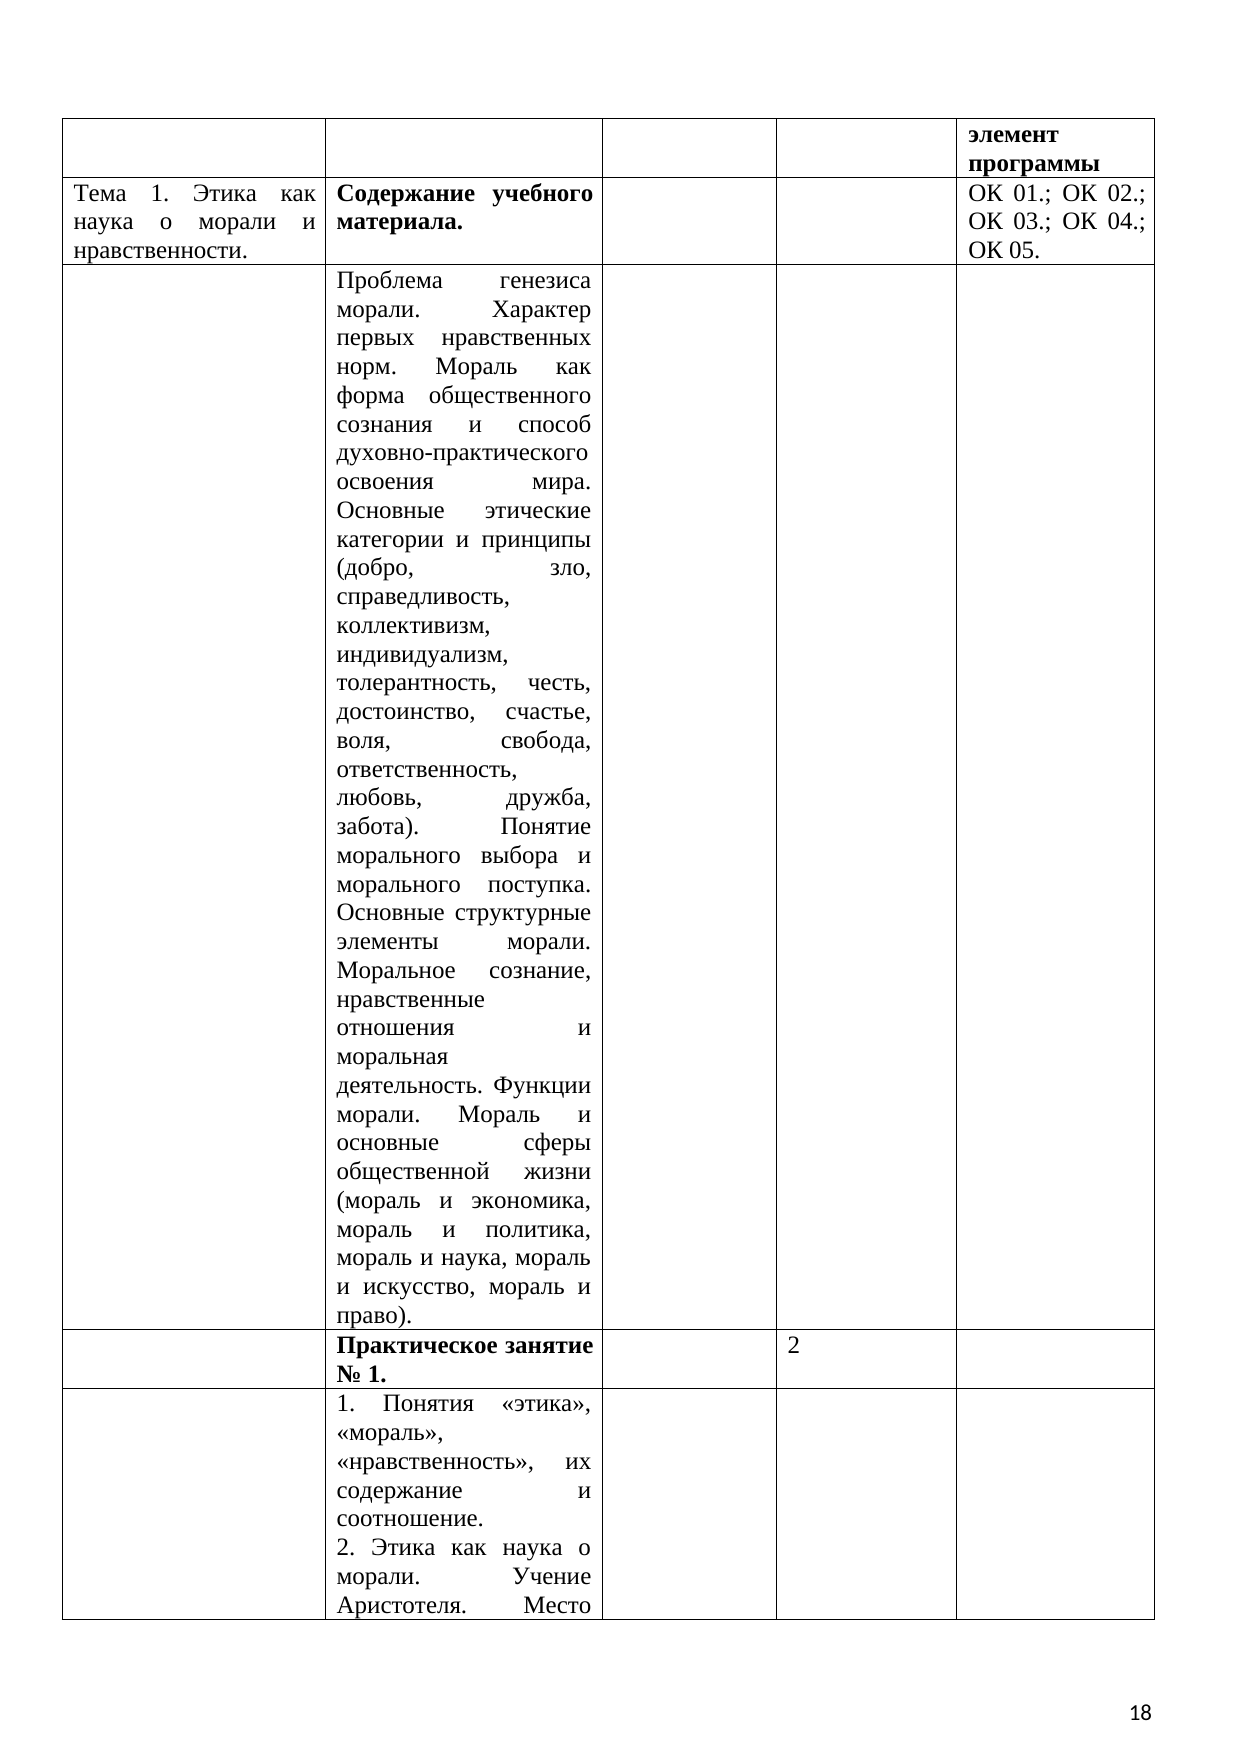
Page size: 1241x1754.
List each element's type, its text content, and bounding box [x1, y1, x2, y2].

table_cell [603, 178, 776, 264]
table_cell [63, 1389, 325, 1618]
table_cell Практическое занятие № 1. [326, 1330, 602, 1387]
table_cell [777, 265, 956, 1329]
table_cell ОК 01.; ОК 02.; ОК 03.; ОК 04.; ОК 05. [957, 178, 1154, 264]
table_cell [777, 1389, 956, 1618]
table_cell [603, 1389, 776, 1618]
table_cell Содержание учебного материала. [326, 178, 602, 264]
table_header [326, 119, 602, 177]
table_cell 2 [777, 1330, 956, 1387]
table_cell [63, 265, 325, 1329]
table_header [603, 119, 776, 177]
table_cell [326, 1389, 602, 1618]
table_cell [777, 178, 956, 264]
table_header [777, 119, 956, 177]
table_cell [957, 1330, 1154, 1387]
table_cell [957, 265, 1154, 1329]
table_cell [603, 1330, 776, 1387]
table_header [957, 119, 1154, 177]
table_cell Проблема генезиса морали. Характер первых нравственных норм. Мораль как форма общественного сознания и способ духовно-практического освоения мира. Основные этические категории и принципы (добро, зло, справедливость, коллективизм, индивидуализм, толерантность, честь, достоинство, счастье, воля, свобода, ответственность, любовь, дружба, забота). Понятие морального выбора и морального поступка. Основные структурные элементы морали. Моральное сознание, нравственные отношения и моральная деятельность. Функции морали. Мораль и основные сферы общественной жизни (мораль и экономика, мораль и политика, мораль и наука, мораль и искусство, мораль и право). [326, 265, 602, 1329]
table_cell [63, 1330, 325, 1387]
table_cell [603, 265, 776, 1329]
table_cell [957, 1389, 1154, 1618]
table_cell Тема 1. Этика как наука о морали и нравственности. [63, 178, 325, 264]
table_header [63, 119, 325, 177]
